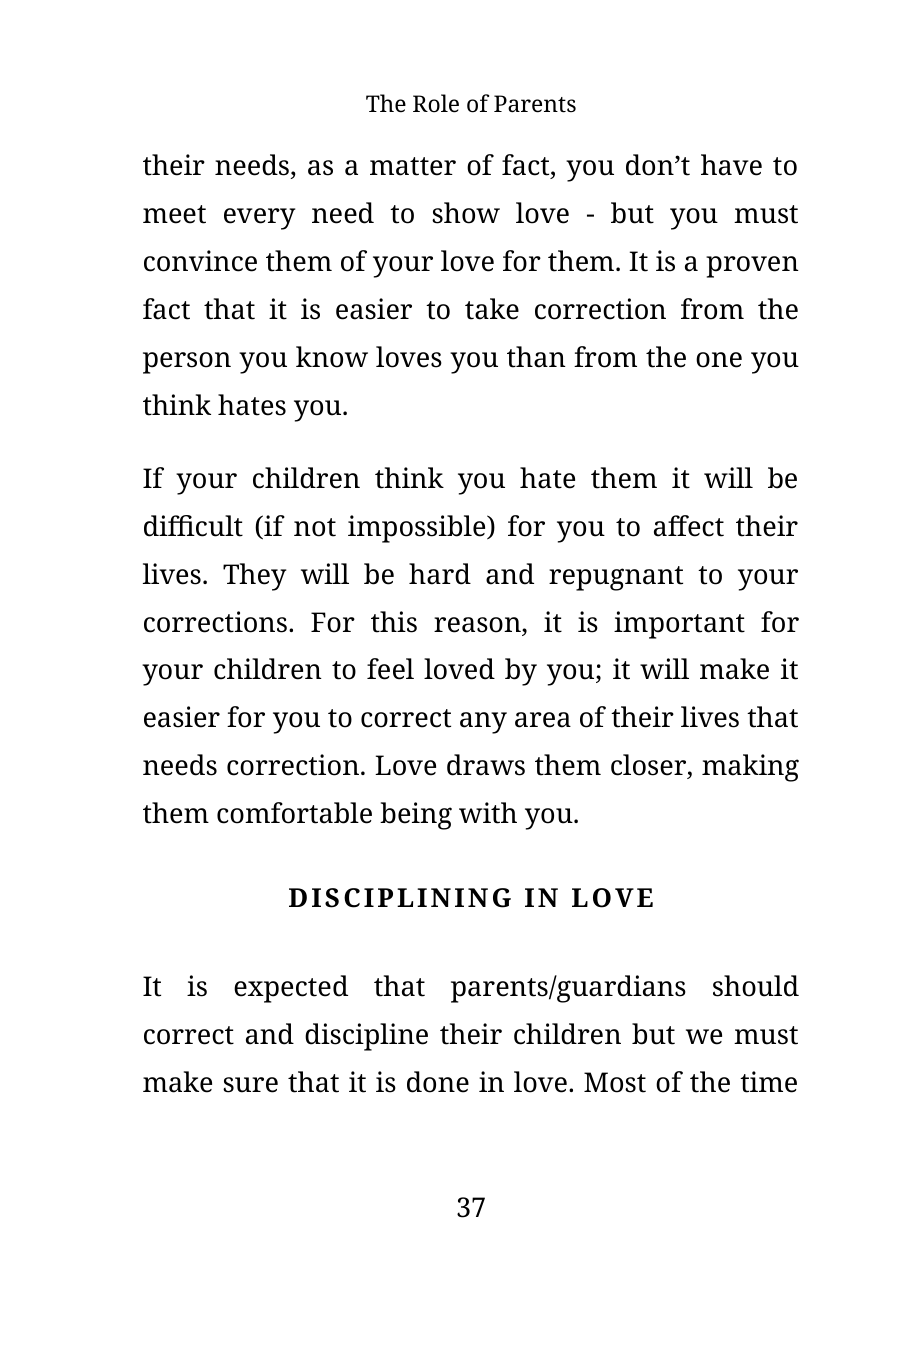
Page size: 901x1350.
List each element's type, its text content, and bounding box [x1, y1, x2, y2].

text If your children think you hate them it will be difficult (if not impossible) for you to affect their lives. They will be hard and repugnant to your corrections. For this reason, it is important for your children to feel loved by you; it will make it easier for you to correct any area of their lives that needs correction. Love draws them closer, making them comfortable being with you. [142, 459, 800, 832]
subtitle DISCIPLINING IN LOVE [142, 880, 800, 916]
